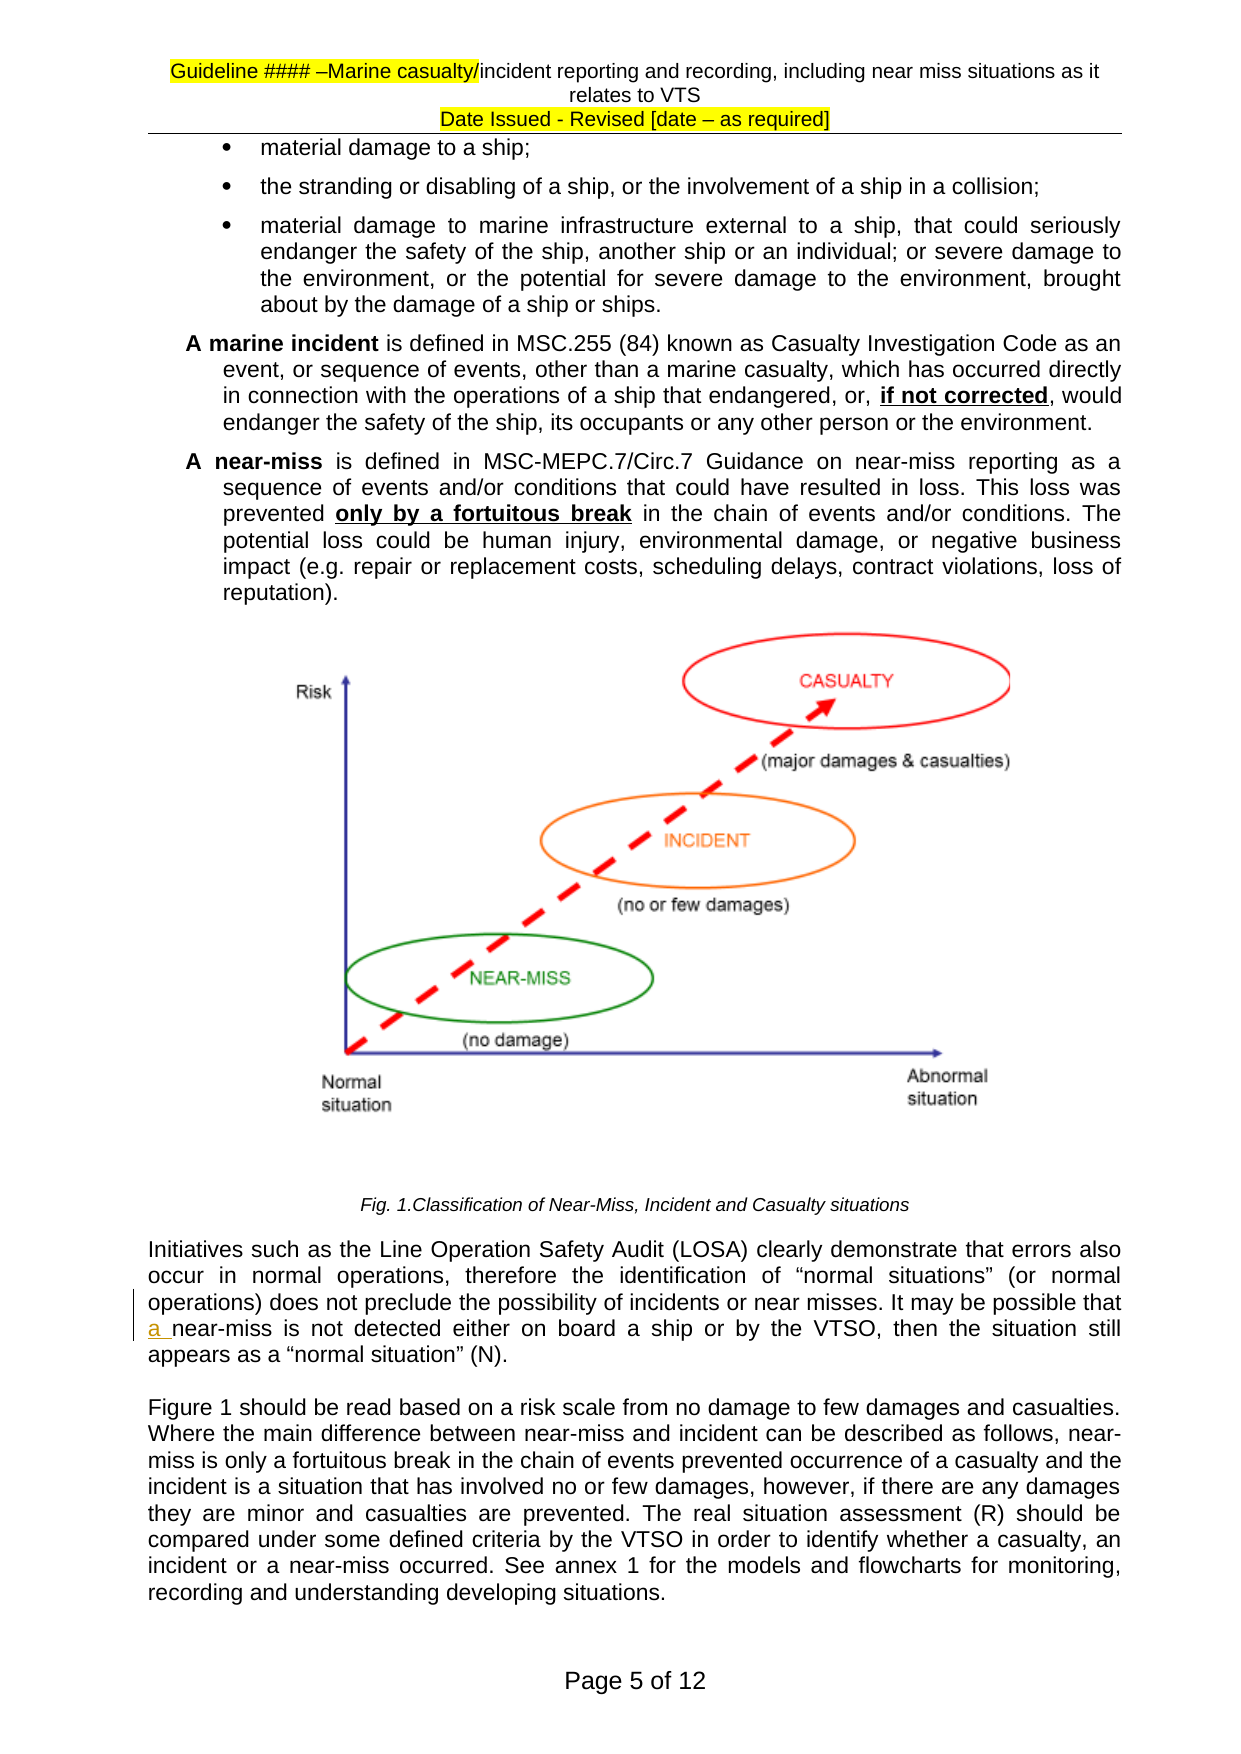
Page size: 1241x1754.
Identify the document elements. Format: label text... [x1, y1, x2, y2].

text Fig. 1.Classification of Near-Miss, Incident and Casualty situations [148, 1193, 1122, 1215]
list Figure 1 should be read based on a risk scale from no damage to few damages and casualties. Where the main difference between near-miss and incident can be described as follows, near-miss is only a fortuitous break in the chain of events prevented occurrence of a casualty and the incident is a situation that has involved no or few damages, however, if there are any damages they are minor and casualties are prevented. The real situation assessment (R) should be compared under some defined criteria by the VTSO in order to identify whether a casualty, an incident or a near-miss occurred. See annex 1 for the models and flowcharts for monitoring, recording and understanding developing situations. [148, 1394, 1122, 1605]
list A near-miss is defined in MSC-MEPC.7/Circ.7 Guidance on near-miss reporting as a sequence of events and/or conditions that could have resulted in loss. This loss was prevented only by a fortuitous break in the chain of events and/or conditions. The potential loss could be human injury, environmental damage, or negative business impact (e.g. repair or replacement costs, scheduling delays, contract violations, loss of reputation). [185, 448, 1122, 606]
list the stranding or disabling of a ship, or the involvement of a ship in a collision; [223, 173, 1122, 199]
list A marine incident is defined in MSC.255 (84) known as Casualty Investigation Code as an event, or sequence of events, other than a marine casualty, which has occurred directly in connection with the operations of a ship that endangered, or, if not corrected, would endanger the safety of the ship, its occupants or any other person or the environment. [185, 330, 1122, 435]
list material damage to a ship; [223, 134, 1122, 160]
text Initiatives such as the Line Operation Safety Audit (LOSA) clearly demonstrate that errors also occur in normal operations, therefore the identification of “normal situations” (or normal operations) does not preclude the possibility of incidents or near misses. It may be possible that near-miss is not detected either on board a ship or by the VTSO, then the situation still appears as a “normal situation” (N). [148, 1236, 1122, 1368]
picture [260, 618, 1011, 1181]
list material damage to marine infrastructure external to a ship, that could seriously endanger the safety of the ship, another ship or an individual; or severe damage to the environment, or the potential for severe damage to the environment, brought about by the damage of a ship or ships. [223, 212, 1122, 317]
